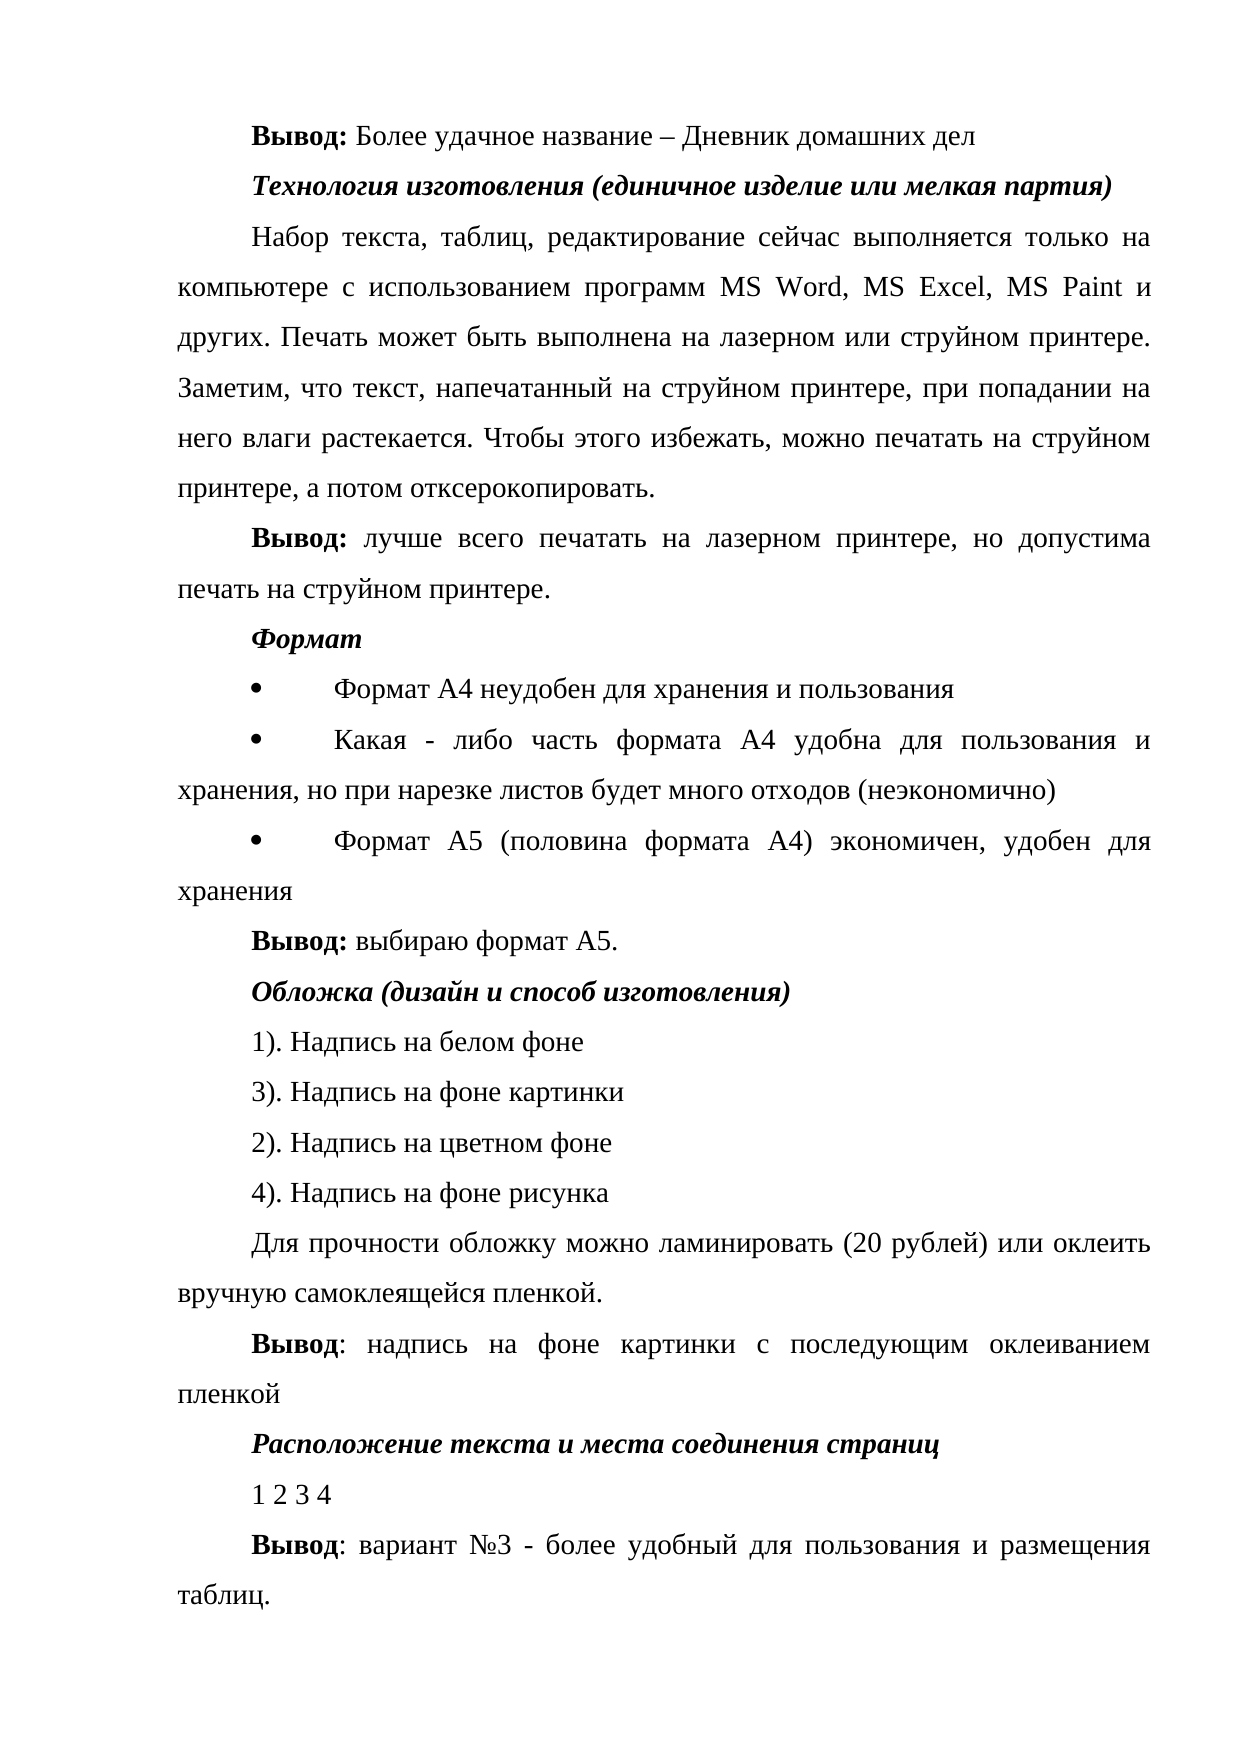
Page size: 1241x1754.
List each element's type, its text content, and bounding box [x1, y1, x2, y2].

text Формат [177, 621, 1152, 655]
text 3). Надпись на фоне картинки [177, 1074, 1152, 1108]
list Формат А4 неудобен для хранения и пользования [177, 672, 1152, 705]
text Вывод: вариант №3 - более удобный для пользования и размещения таблиц. [177, 1527, 1152, 1611]
list Какая - либо часть формата А4 удобна для пользования и хранения, но при нарезке листов будет много отходов (неэкономично) [177, 722, 1152, 806]
text Для прочности обложку можно ламинировать (20 рублей) или оклеить вручную самоклеящейся пленкой. [177, 1225, 1152, 1309]
text Вывод: выбираю формат А5. [177, 923, 1152, 957]
text 1 2 3 4 [177, 1477, 1152, 1510]
text Вывод: Более удачное название – Дневник домашних дел [177, 118, 1152, 152]
text Технология изготовления (единичное изделие или мелкая партия) [177, 168, 1152, 202]
text 2). Надпись на цветном фоне [177, 1125, 1152, 1158]
text Обложка (дизайн и способ изготовления) [177, 974, 1152, 1007]
text Набор текста, таблиц, редактирование сейчас выполняется только на компьютере с использованием программ MS Word, MS Excel, MS Paint и других. Печать может быть выполнена на лазерном или струйном принтере. Заметим, что текст, напечатанный на струйном принтере, при попадании на него влаги растекается. Чтобы этого избежать, можно печатать на струйном принтере, а потом отксерокопировать. [177, 219, 1152, 504]
text 1). Надпись на белом фоне [177, 1024, 1152, 1058]
text Вывод: лучше всего печатать на лазерном принтере, но допустима печать на струйном принтере. [177, 521, 1152, 604]
text 4). Надпись на фоне рисунка [177, 1175, 1152, 1208]
text Расположение текста и места соединения страниц [177, 1427, 1152, 1460]
list Формат А5 (половина формата А4) экономичен, удобен для хранения [177, 823, 1152, 907]
text Вывод: надпись на фоне картинки с последующим оклеиванием пленкой [177, 1326, 1152, 1410]
